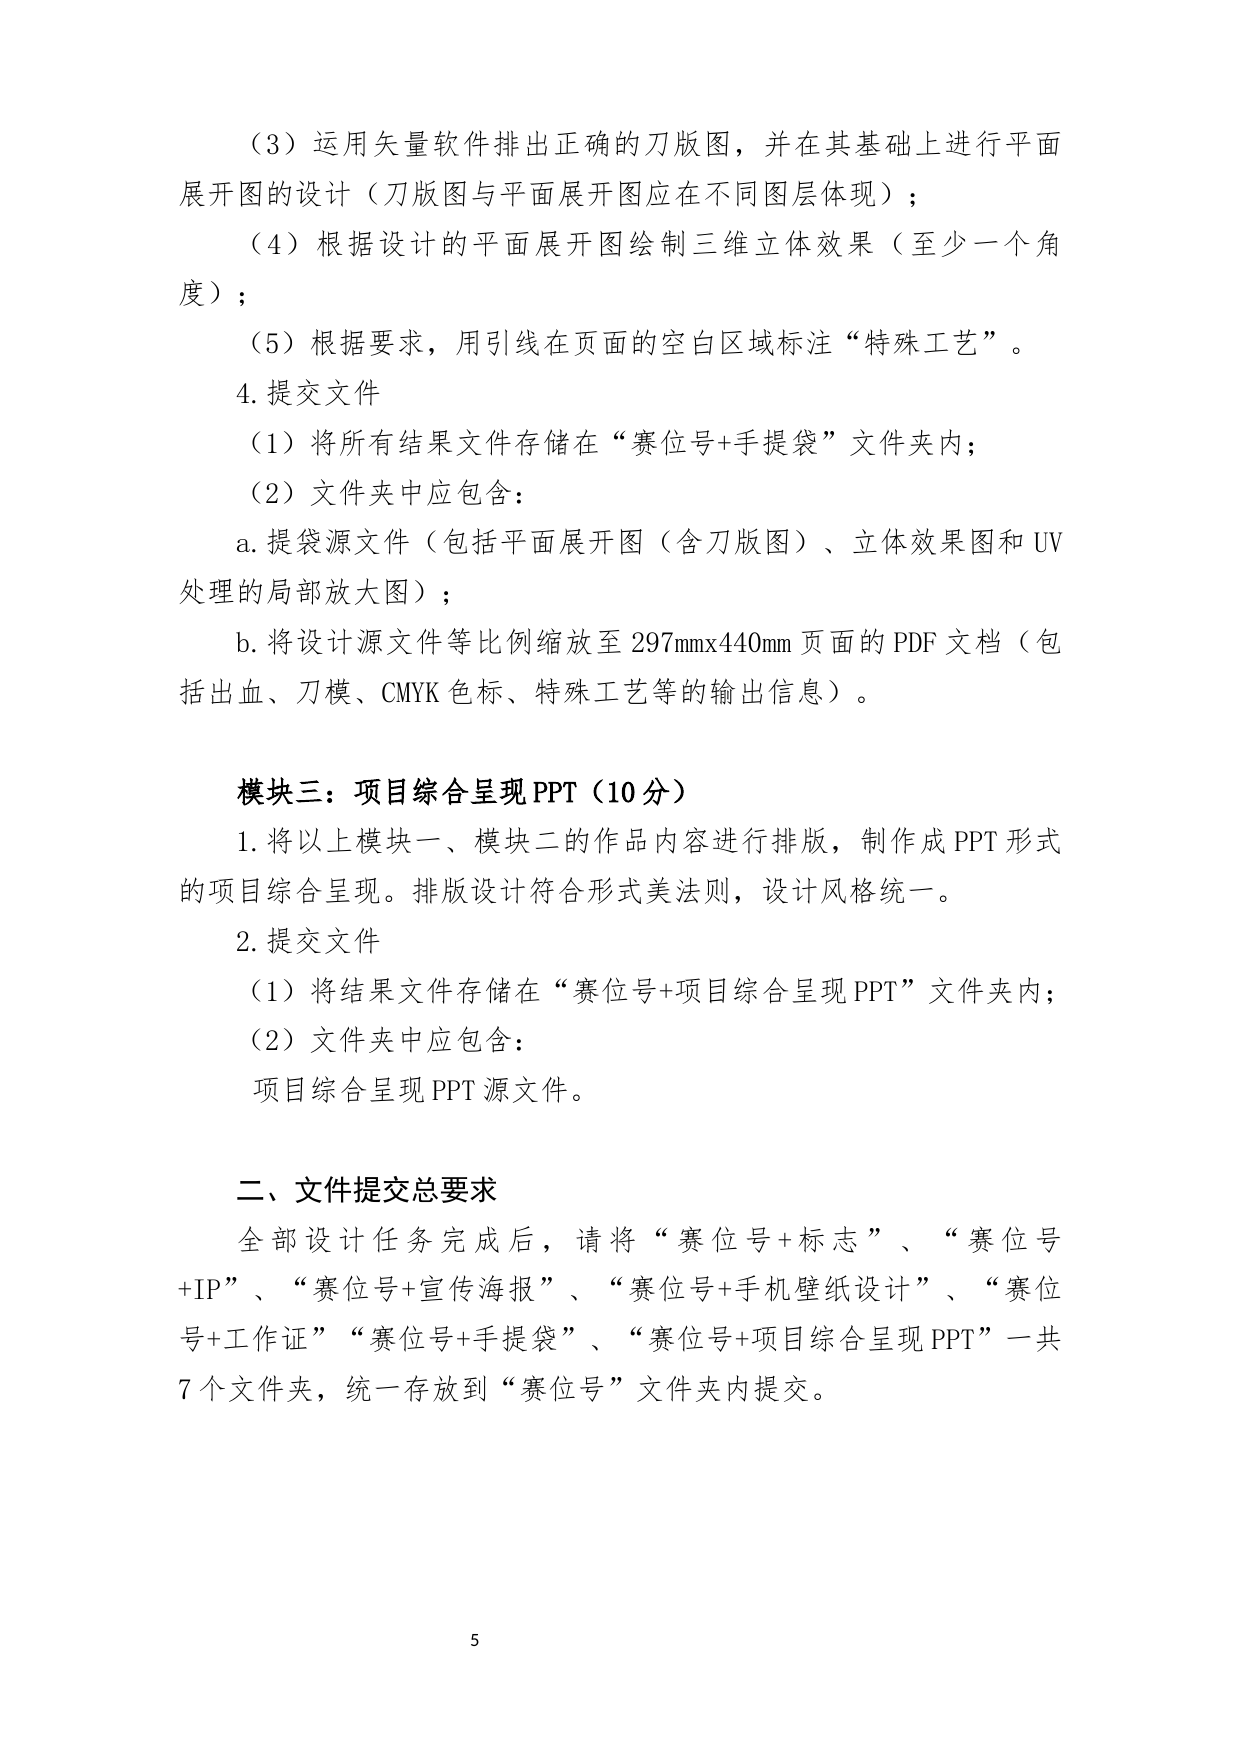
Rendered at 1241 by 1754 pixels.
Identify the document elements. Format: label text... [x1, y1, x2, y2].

text （1）将所有结果文件存储在“赛位号+手提袋”文件夹内； [177, 424, 1063, 457]
text （1）将结果文件存储在“赛位号+项目综合呈现PPT”文件夹内； [177, 972, 1063, 1005]
text a.提袋源文件（包括平面展开图（含刀版图）、立体效果图和UV处理的局部放大图）； [177, 524, 1063, 607]
text 项目综合呈现PPT源文件。 [177, 1071, 1063, 1105]
text （3）运用矢量软件排出正确的刀版图，并在其基础上进行平面展开图的设计（刀版图与平面展开图应在不同图层体现）； [177, 125, 1063, 208]
text 模块三：项目综合呈现PPT（10分） [177, 773, 1063, 806]
text （2）文件夹中应包含： [177, 474, 1063, 507]
text 4.提交文件 [177, 374, 1063, 408]
text 2.提交文件 [177, 922, 1063, 955]
text b.将设计源文件等比例缩放至297mmx440mm页面的PDF文档（包括出血、刀模、CMYK色标、特殊工艺等的输出信息）。 [177, 623, 1063, 706]
text （4）根据设计的平面展开图绘制三维立体效果（至少一个角度）； [177, 225, 1063, 308]
text 全部设计任务完成后，请将“赛位号+标志”、“赛位号+IP”、“赛位号+宣传海报”、“赛位号+手机壁纸设计”、“赛位号+工作证”“赛位号+手提袋”、“赛位号+项目综合呈现PPT”一共7个文件夹，统一存放到“赛位号”文件夹内提交。 [177, 1221, 1063, 1403]
text 二、文件提交总要求 [177, 1171, 1063, 1204]
text （2）文件夹中应包含： [177, 1022, 1063, 1055]
text （5）根据要求，用引线在页面的空白区域标注“特殊工艺”。 [177, 324, 1063, 358]
text 1.将以上模块一、模块二的作品内容进行排版，制作成PPT形式的项目综合呈现。排版设计符合形式美法则，设计风格统一。 [177, 822, 1063, 906]
